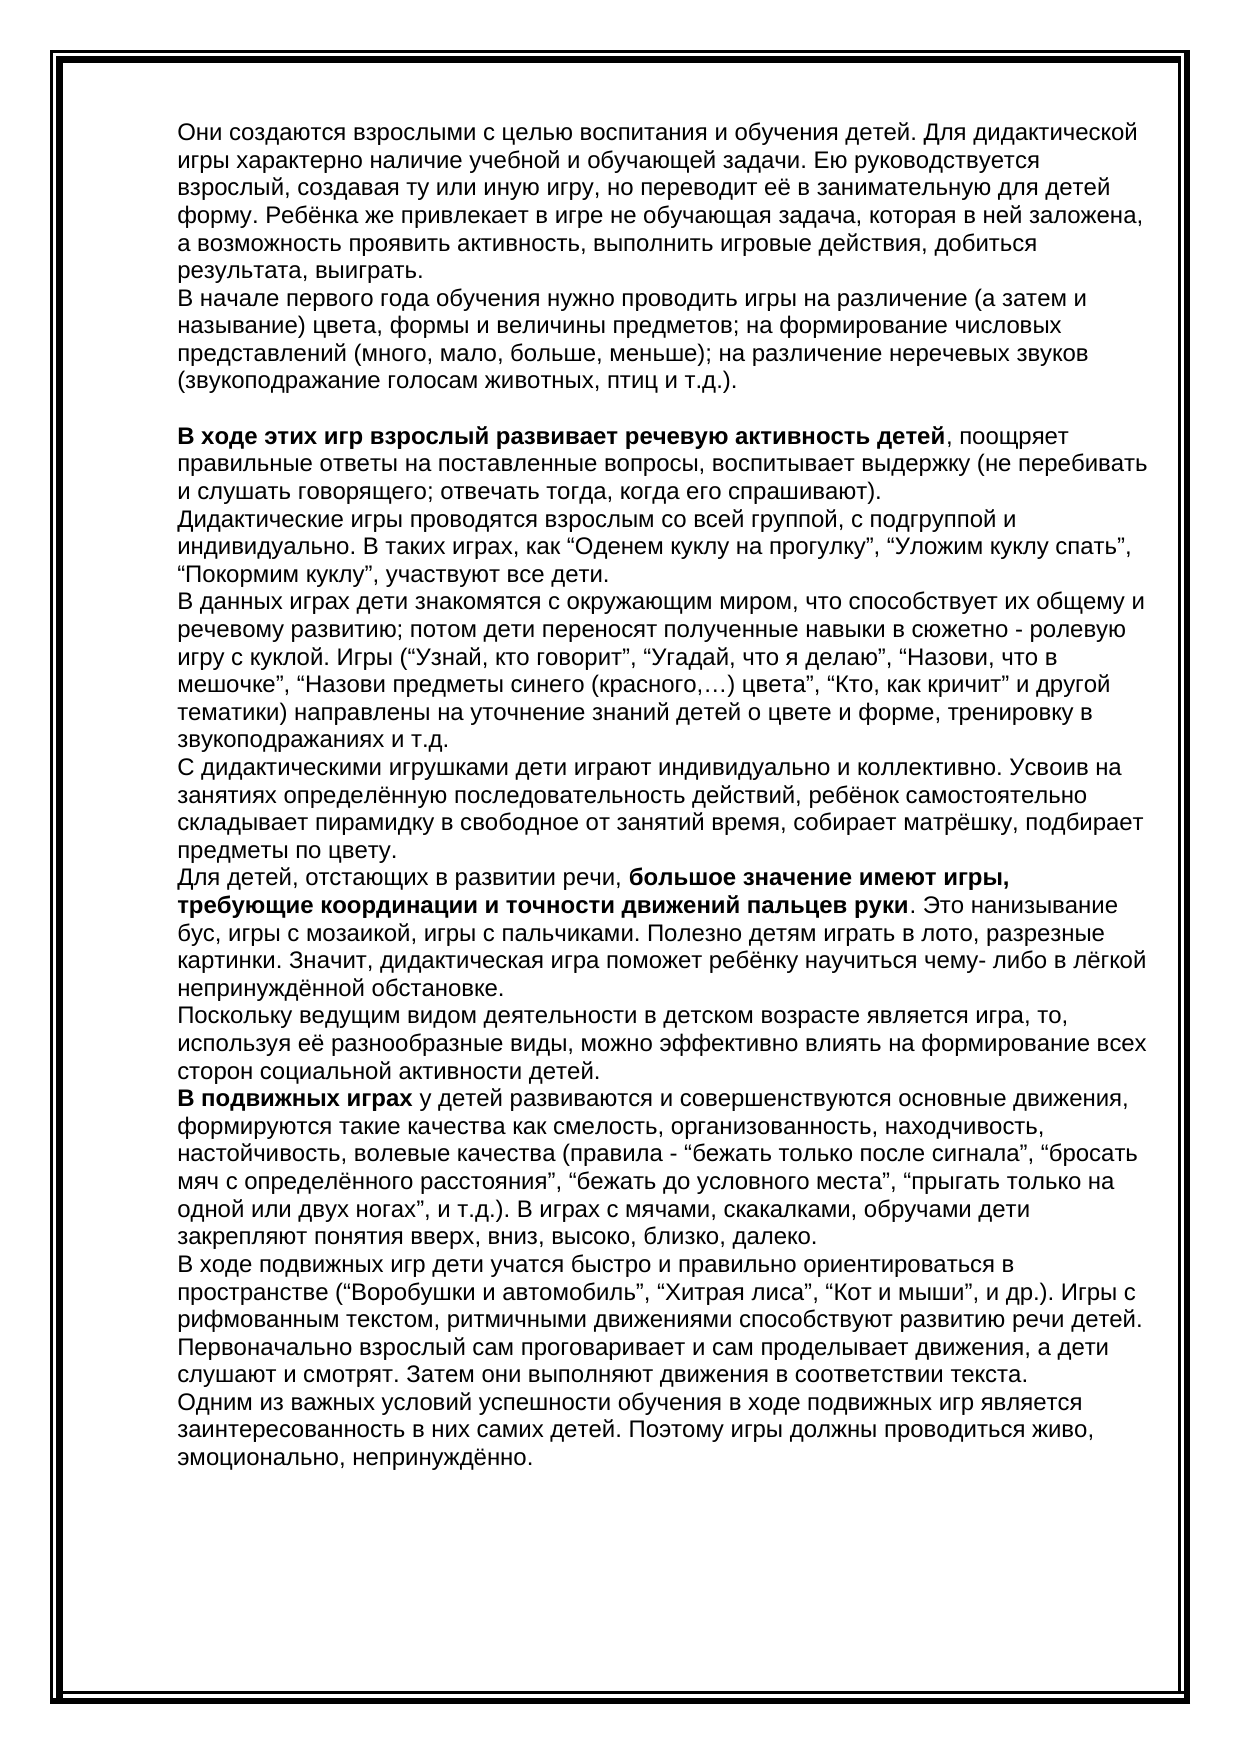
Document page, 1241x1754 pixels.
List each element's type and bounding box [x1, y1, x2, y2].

text [177, 118, 1152, 1499]
